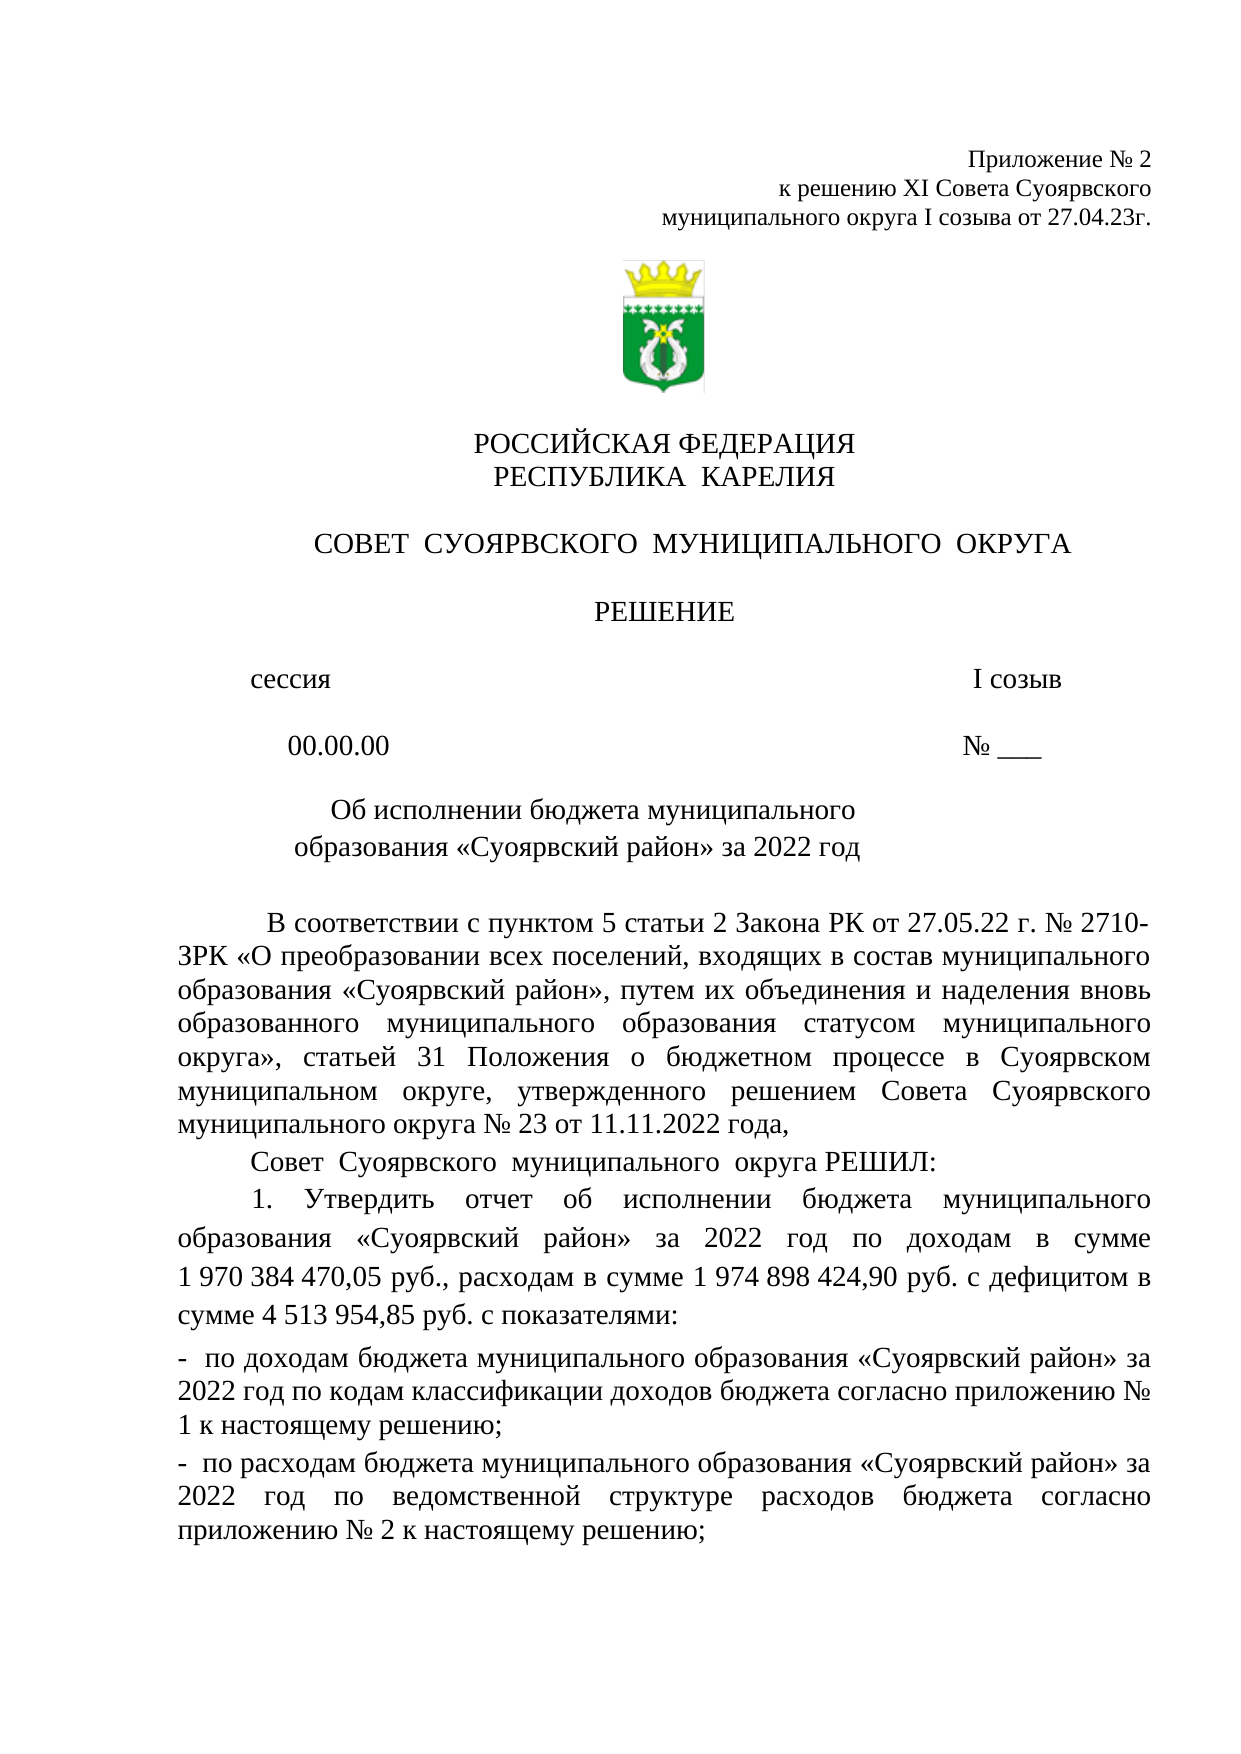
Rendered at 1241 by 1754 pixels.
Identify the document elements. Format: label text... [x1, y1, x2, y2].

text РЕСПУБЛИКА КАРЕЛИЯ [177, 459, 1152, 493]
text В соответствии с пунктом 5 статьи 2 Закона РК от 27.05.22 г. № 2710-ЗРК «О преобразовании всех поселений, входящих в состав муниципального образования «Суоярвский район», путем их объединения и наделения вновь образованного муниципального образования статусом муниципального округа», статьей 31 Положения о бюджетном процессе в Суоярвском муниципальном округе, утвержденного решением Совета Суоярвского муниципального округа № 23 от 11.11.2022 года, [177, 905, 1152, 1140]
text 1. Утвердить отчет об исполнении бюджета муниципального образования «Суоярвский район» за 2022 год по доходам в сумме 1 970 384 470,05 руб., расходам в сумме 1 974 898 424,90 руб. с дефицитом в сумме 4 513 954,85 руб. с показателями: [177, 1182, 1152, 1331]
text - по расходам бюджета муниципального образования «Суоярвский район» за 2022 год по ведомственной структуре расходов бюджета согласно приложению № 2 к настоящему решению; [177, 1445, 1152, 1545]
text РЕШЕНИЕ [177, 594, 1152, 627]
text Об исполнении бюджета муниципального [177, 792, 1152, 825]
text Совет Суоярвского муниципального округа РЕШИЛ: [177, 1144, 1152, 1177]
text сессия I созыв [177, 661, 1152, 694]
text к решению ХI Совета Суоярвского [177, 173, 1152, 202]
text Приложение № 2 [177, 144, 1152, 173]
picture [623, 259, 706, 393]
text - по доходам бюджета муниципального образования «Суоярвский район» за 2022 год по кодам классификации доходов бюджета согласно приложению № 1 к настоящему решению; [177, 1340, 1152, 1441]
text муниципального округа I cозыва от 27.04.23г. [177, 202, 1152, 231]
text 00.00.00 № ___ [177, 728, 1152, 761]
text образования «Суоярвский район» за 2022 год [177, 829, 1152, 863]
text РОССИЙСКАЯ ФЕДЕРАЦИЯ [177, 426, 1152, 459]
text СОВЕТ СУОЯРВСКОГО МУНИЦИПАЛЬНОГО ОКРУГА [177, 527, 1152, 560]
